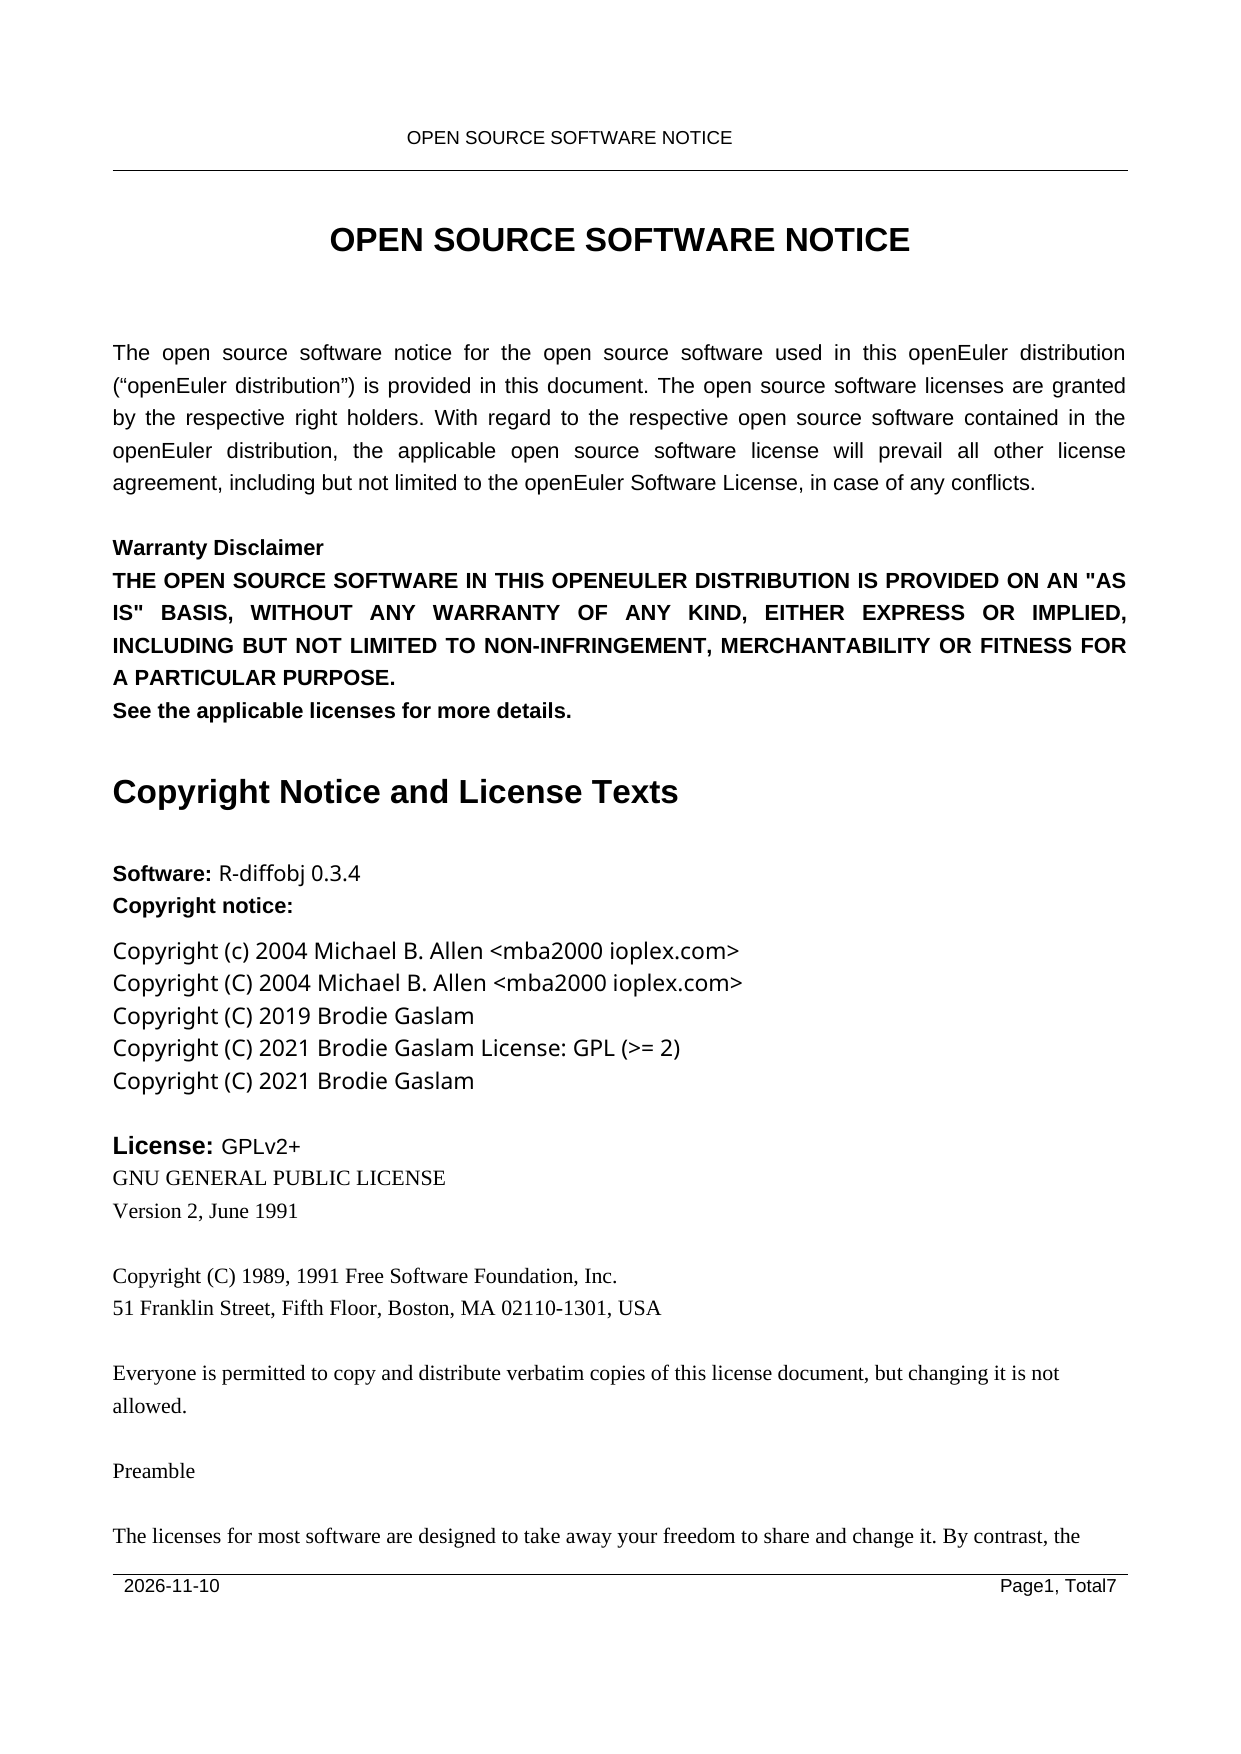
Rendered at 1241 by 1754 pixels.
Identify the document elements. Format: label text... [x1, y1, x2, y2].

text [112, 1161, 1128, 1551]
text OPEN SOURCE SOFTWARE NOTICE [112, 206, 1128, 271]
text License: GPLv2+ [112, 1129, 1128, 1161]
text Copyright Notice and License Texts [112, 759, 1128, 824]
text THE OPEN SOURCE SOFTWARE IN THIS OPENEULER DISTRIBUTION IS PROVIDED ON AN "AS IS" BASIS, WITHOUT ANY WARRANTY OF ANY KIND, EITHER EXPRESS OR IMPLIED, INCLUDING BUT NOT LIMITED TO NON-INFRINGEMENT, MERCHANTABILITY OR FITNESS FOR A PARTICULAR PURPOSE. See the applicable licenses for more details. [112, 564, 1128, 726]
text Copyright notice: [112, 889, 1128, 921]
title Software: R-diffobj 0.3.4 [112, 856, 1128, 889]
text The open source software notice for the open source software used in this openEuler distribution (“openEuler distribution”) is provided in this document. The open source software licenses are granted by the respective right holders. With regard to the respective open source software contained in the openEuler distribution, the applicable open source software license will prevail all other license agreement, including but not limited to the openEuler Software License, in case of any conflicts. [112, 336, 1128, 499]
text Warranty Disclaimer [112, 531, 1128, 564]
text Copyright (c) 2004 Michael B. Allen <mba2000 ioplex.com> Copyright (C) 2004 Michael B. Allen <mba2000 ioplex.com> Copyright (C) 2019 Brodie Gaslam Copyright (C) 2021 Brodie Gaslam License: GPL (>= 2) Copyright (C) 2021 Brodie Gaslam [112, 934, 1128, 1129]
